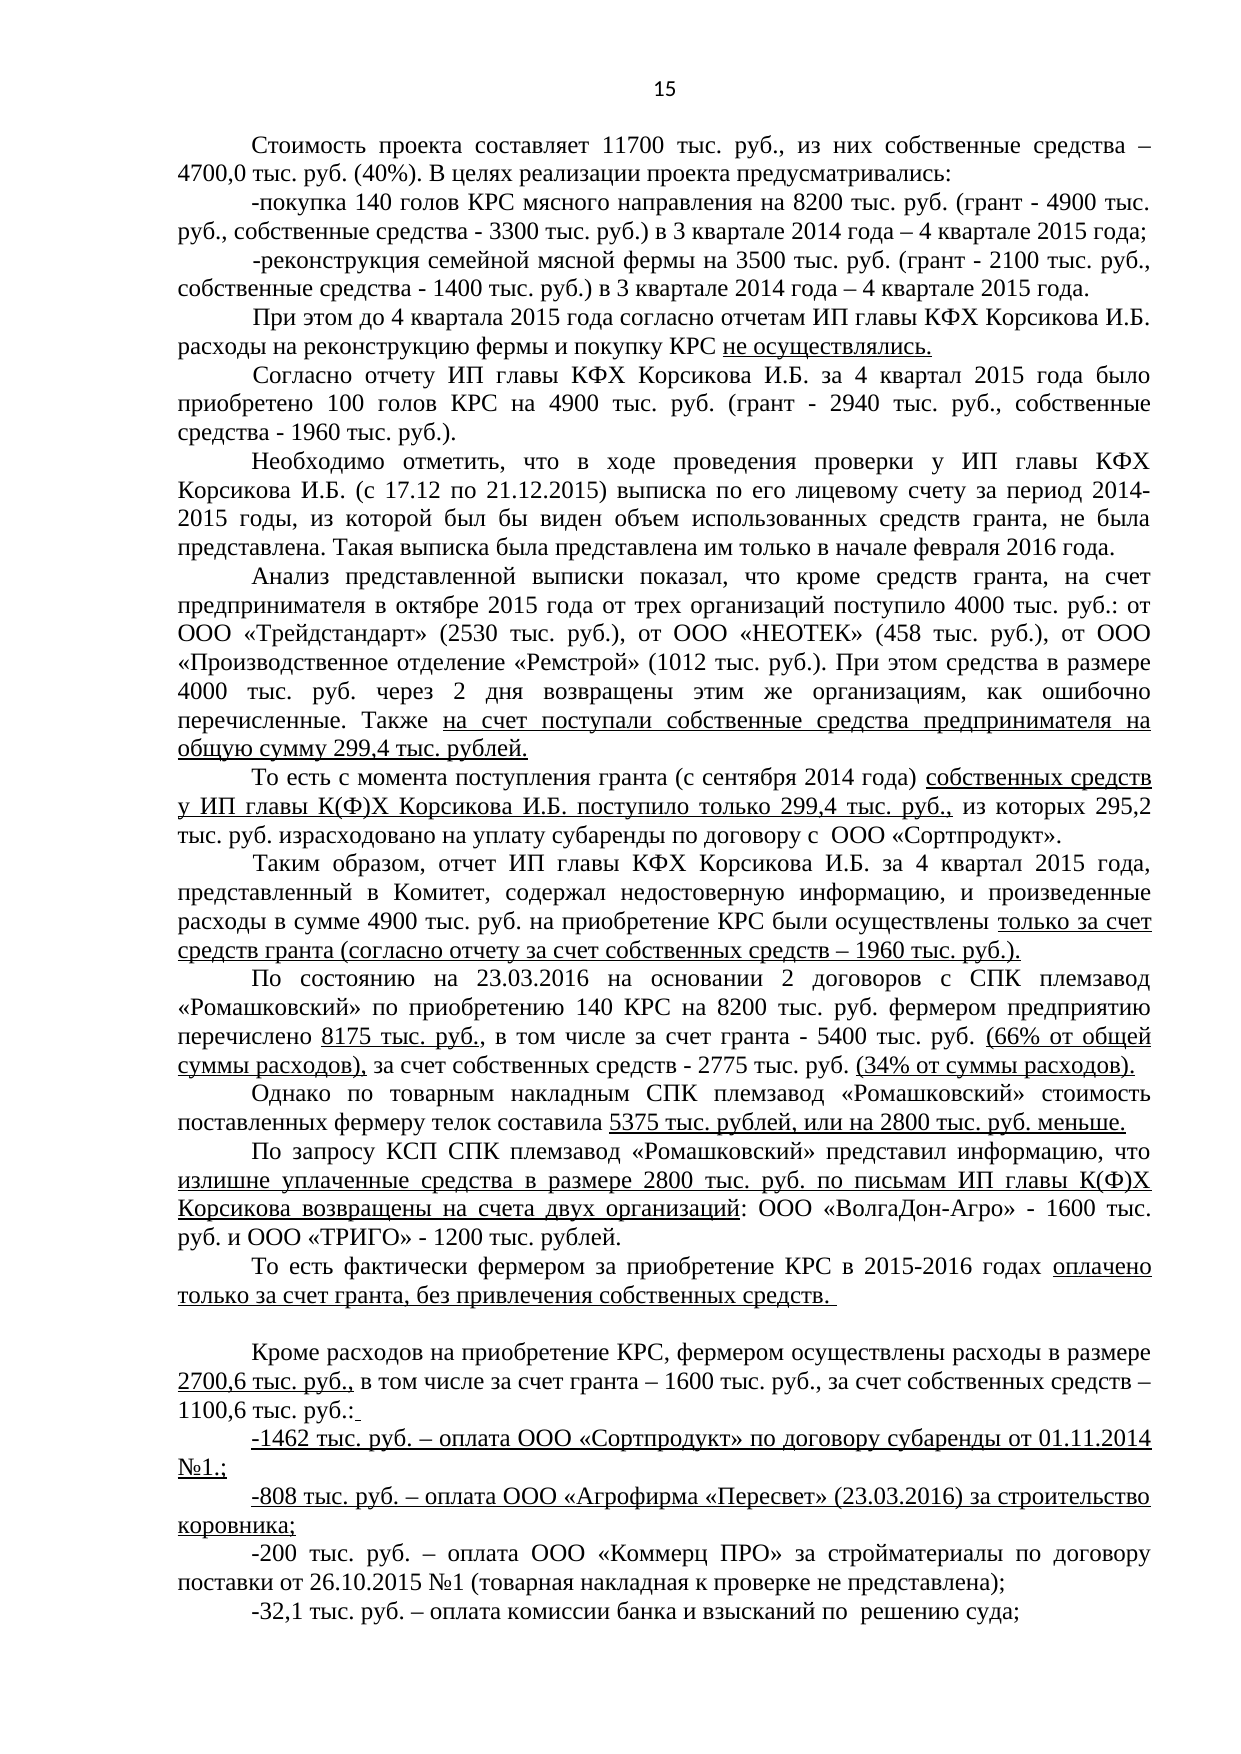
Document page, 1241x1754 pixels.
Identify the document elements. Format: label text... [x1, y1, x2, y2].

text Согласно отчету ИП главы КФХ Корсикова И.Б. за 4 квартал 2015 года было приобретено 100 голов КРС на 4900 тыс. руб. (грант - 2940 тыс. руб., собственные средства - 1960 тыс. руб.). [177, 360, 1152, 446]
text -реконструкция семейной мясной фермы на 3500 тыс. руб. (грант - 2100 тыс. руб., собственные средства - 1400 тыс. руб.) в 3 квартале 2014 года – 4 квартале 2015 года. [177, 245, 1152, 302]
text Стоимость проекта составляет 11700 тыс. руб., из них собственные средства – 4700,0 тыс. руб. (40%). В целях реализации проекта предусматривались: [177, 130, 1152, 187]
text Кроме расходов на приобретение КРС, фермером осуществлены расходы в размере 2700,6 тыс. руб., в том числе за счет гранта – 1600 тыс. руб., за счет собственных средств – 1100,6 тыс. руб.: [177, 1337, 1152, 1423]
text -808 тыс. руб. – оплата ООО «Агрофирма «Пересвет» (23.03.2016) за строительство коровника; [177, 1481, 1152, 1538]
text -32,1 тыс. руб. – оплата комиссии банка и взысканий по решению суда; [177, 1596, 1152, 1625]
text Необходимо отметить, что в ходе проведения проверки у ИП главы КФХ Корсикова И.Б. (с 17.12 по 21.12.2015) выписка по его лицевому счету за период 2014-2015 годы, из которой был бы виден объем использованных средств гранта, не была представлена. Такая выписка была представлена им только в начале февраля 2016 года. [177, 446, 1152, 561]
text -покупка 140 голов КРС мясного направления на 8200 тыс. руб. (грант - 4900 тыс. руб., собственные средства - 3300 тыс. руб.) в 3 квартале 2014 года – 4 квартале 2015 года; [177, 187, 1152, 245]
text То есть с момента поступления гранта (с сентября 2014 года) собственных средств у ИП главы К(Ф)Х Корсикова И.Б. поступило только 299,4 тыс. руб., из которых 295,2 тыс. руб. израсходовано на уплату субаренды по договору с ООО «Сортпродукт». [177, 762, 1152, 848]
text При этом до 4 квартала 2015 года согласно отчетам ИП главы КФХ Корсикова И.Б. расходы на реконструкцию фермы и покупку КРС не осуществлялись. [177, 302, 1152, 360]
text По состоянию на 23.03.2016 на основании 2 договоров с СПК племзавод «Ромашковский» по приобретению 140 КРС на 8200 тыс. руб. фермером предприятию перечислено 8175 тыс. руб., в том числе за счет гранта - 5400 тыс. руб. (66% от общей суммы расходов), за счет собственных средств - 2775 тыс. руб. (34% от суммы расходов). [177, 963, 1152, 1078]
text То есть фактически фермером за приобретение КРС в 2015-2016 годах оплачено только за счет гранта, без привлечения собственных средств. [177, 1251, 1152, 1308]
text Таким образом, отчет ИП главы КФХ Корсикова И.Б. за 4 квартал 2015 года, представленный в Комитет, содержал недостоверную информацию, и произведенные расходы в сумме 4900 тыс. руб. на приобретение КРС были осуществлены только за счет средств гранта (согласно отчету за счет собственных средств – 1960 тыс. руб.). [177, 848, 1152, 963]
text По запросу КСП СПК племзавод «Ромашковский» представил информацию, что излишне уплаченные средства в размере 2800 тыс. руб. по письмам ИП главы К(Ф)Х Корсикова возвращены на счета двух организаций: ООО «ВолгаДон-Агро» - 1600 тыс. руб. и ООО «ТРИГО» - 1200 тыс. рублей. [177, 1191, 1152, 1251]
text Анализ представленной выписки показал, что кроме средств гранта, на счет предпринимателя в октябре 2015 года от трех организаций поступило 4000 тыс. руб.: от ООО «Трейдстандарт» (2530 тыс. руб.), от ООО «НЕОТЕК» (458 тыс. руб.), от ООО «Производственное отделение «Ремстрой» (1012 тыс. руб.). При этом средства в размере 4000 тыс. руб. через 2 дня возвращены этим же организациям, как ошибочно перечисленные. Также на счет поступали собственные средства предпринимателя на общую сумму 299,4 тыс. рублей. [177, 561, 1152, 762]
text По запросу КСП СПК племзавод «Ромашковский» представил информацию, что излишне уплаченные средства в размере 2800 тыс. руб. по письмам ИП главы К(Ф)Х Корсикова возвращены на счета двух организаций: ООО «ВолгаДон-Агро» - 1600 тыс. руб. и ООО «ТРИГО» - 1200 тыс. рублей. [177, 1136, 1152, 1190]
text Однако по товарным накладным СПК племзавод «Ромашковский» стоимость поставленных фермеру телок составила 5375 тыс. рублей, или на 2800 тыс. руб. меньше. [177, 1078, 1152, 1136]
text -1462 тыс. руб. – оплата ООО «Сортпродукт» по договору субаренды от 01.11.2014 №1.; [177, 1423, 1152, 1481]
text -200 тыс. руб. – оплата ООО «Коммерц ПРО» за стройматериалы по договору поставки от 26.10.2015 №1 (товарная накладная к проверке не представлена); [177, 1538, 1152, 1596]
